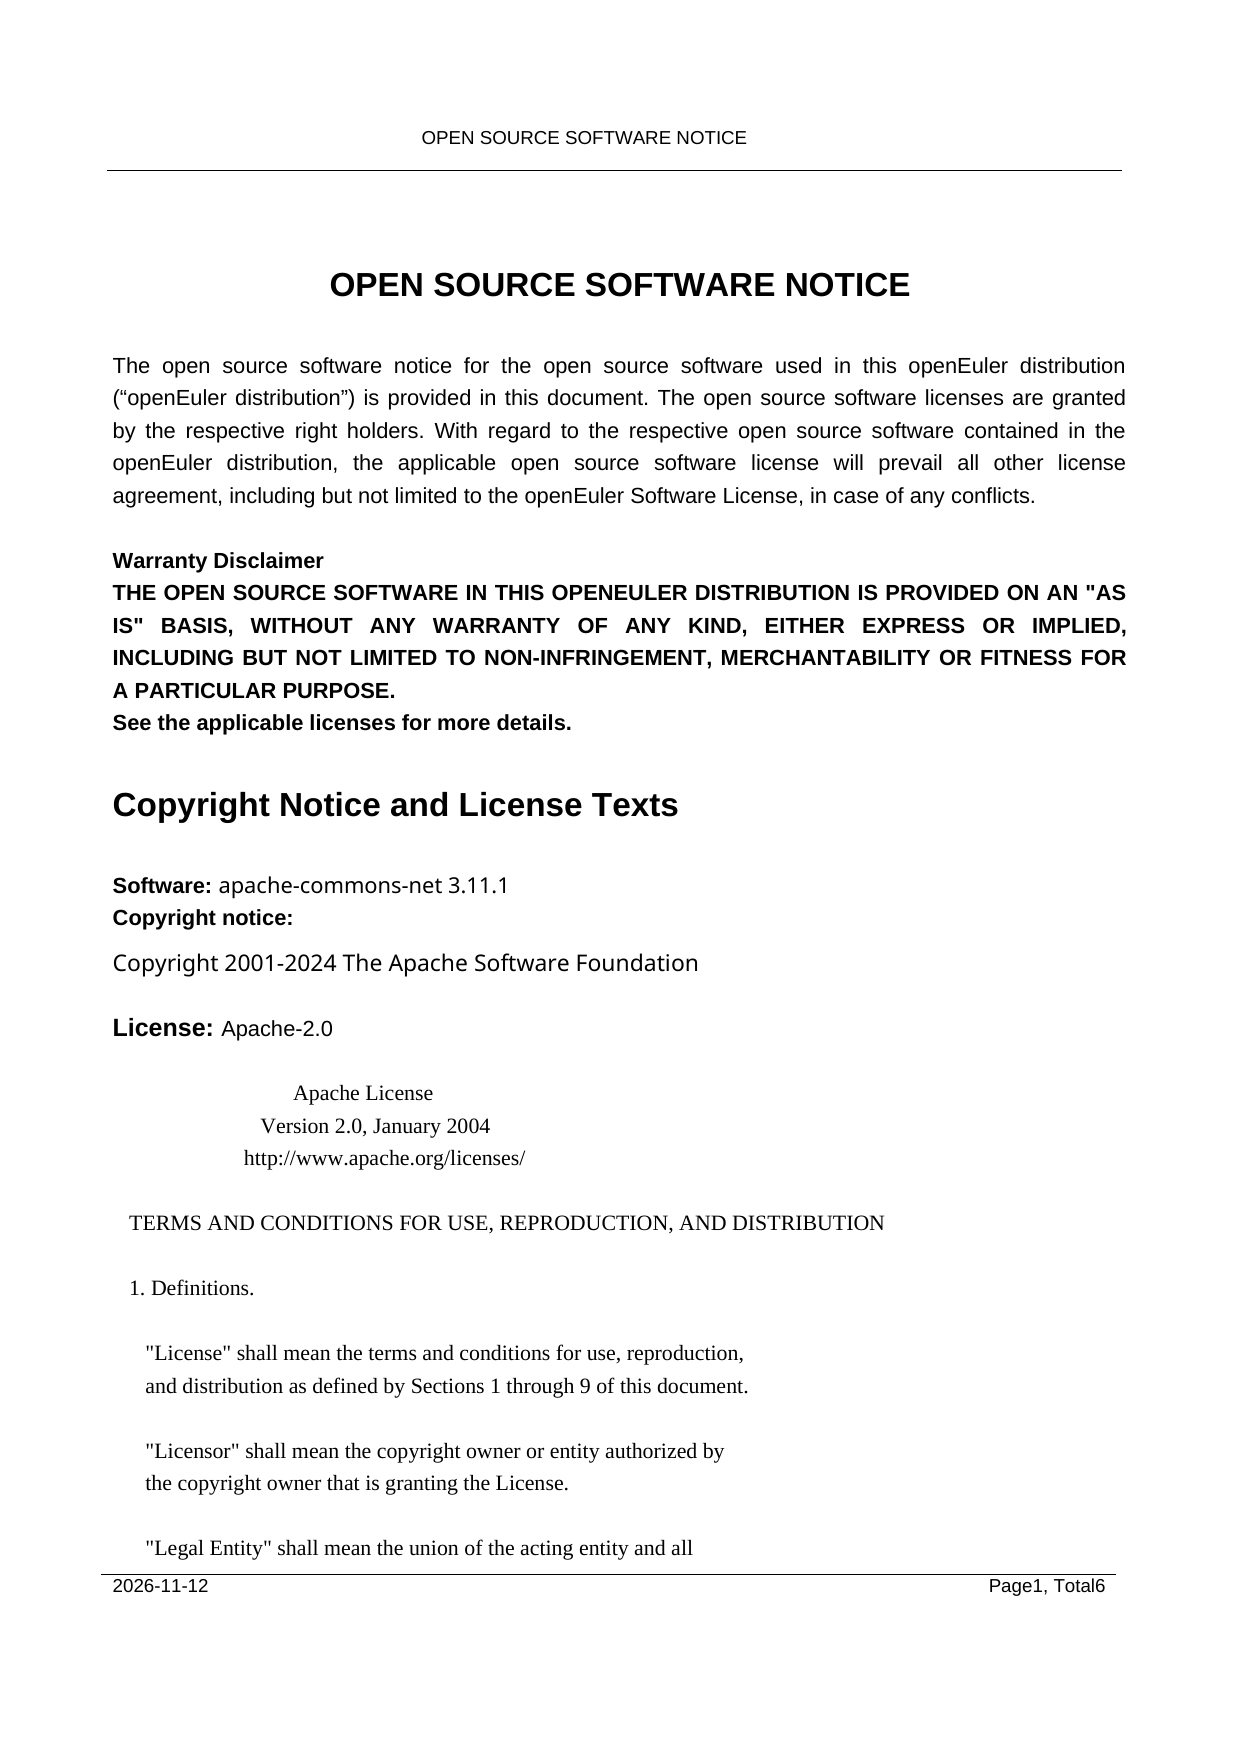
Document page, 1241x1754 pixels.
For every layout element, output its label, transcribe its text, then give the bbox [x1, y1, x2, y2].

text Warranty Disclaimer [112, 544, 1128, 576]
text OPEN SOURCE SOFTWARE NOTICE [112, 251, 1128, 316]
text Copyright 2001-2024 The Apache Software Foundation [112, 947, 1128, 1012]
text The open source software notice for the open source software used in this openEuler distribution (“openEuler distribution”) is provided in this document. The open source software licenses are granted by the respective right holders. With regard to the respective open source software contained in the openEuler distribution, the applicable open source software license will prevail all other license agreement, including but not limited to the openEuler Software License, in case of any conflicts. [112, 349, 1128, 511]
title Software: apache-commons-net 3.11.1 [112, 869, 1128, 901]
text License: Apache-2.0 [112, 1012, 1128, 1044]
text THE OPEN SOURCE SOFTWARE IN THIS OPENEULER DISTRIBUTION IS PROVIDED ON AN "AS IS" BASIS, WITHOUT ANY WARRANTY OF ANY KIND, EITHER EXPRESS OR IMPLIED, INCLUDING BUT NOT LIMITED TO NON-INFRINGEMENT, MERCHANTABILITY OR FITNESS FOR A PARTICULAR PURPOSE. See the applicable licenses for more details. [112, 576, 1128, 739]
text Copyright notice: [112, 901, 1128, 934]
text Copyright Notice and License Texts [112, 771, 1128, 836]
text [112, 1044, 1128, 1564]
